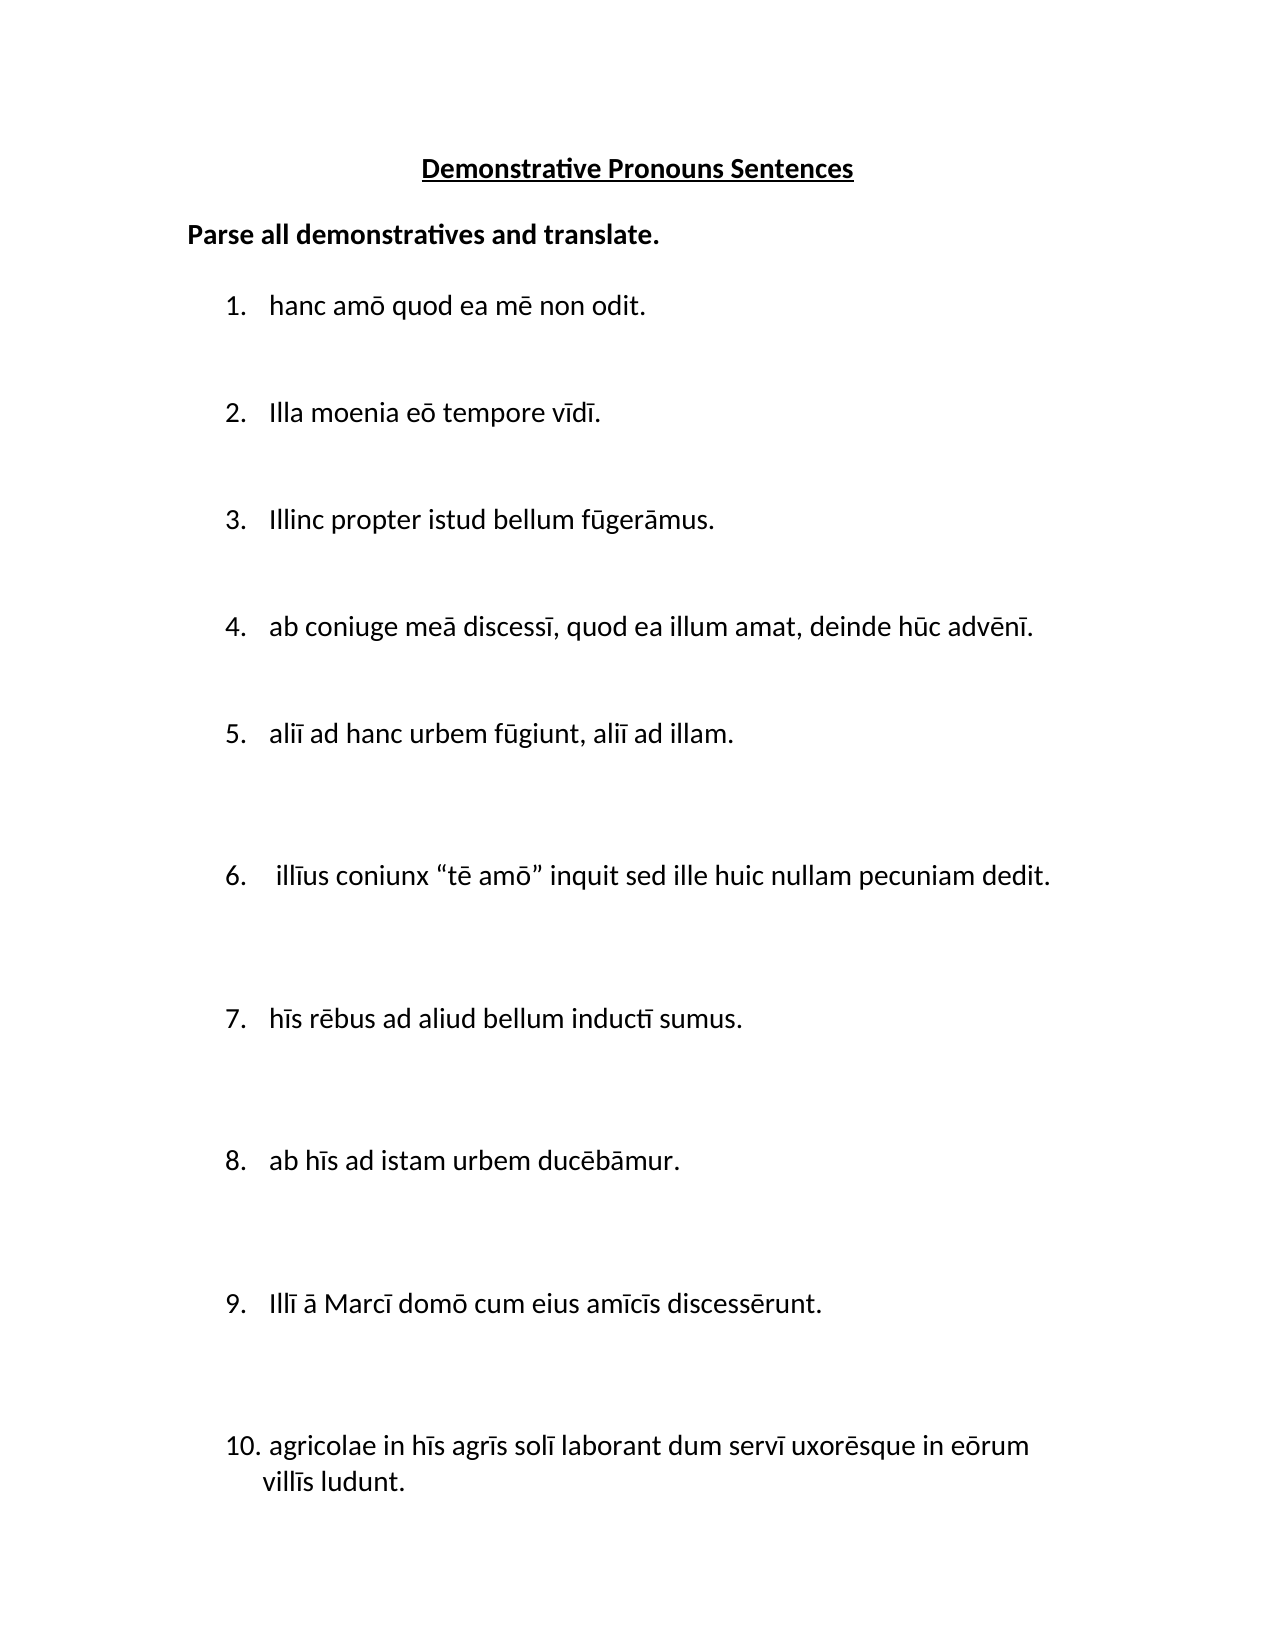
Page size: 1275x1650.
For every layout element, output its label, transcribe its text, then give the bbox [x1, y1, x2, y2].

list Illinc propter istud bellum fūgerāmus. [225, 501, 1087, 537]
list Illa moenia eō tempore vīdī. [225, 394, 1087, 430]
list hīs rēbus ad aliud bellum inductī sumus. [225, 1000, 1087, 1036]
text Demonstrative Pronouns Sentences [187, 150, 1087, 186]
text Parse all demonstratives and translate. [187, 216, 1087, 252]
list agricolae in hīs agrīs solī laborant dum servī uxorēsque in eōrum villīs ludunt. [225, 1427, 1087, 1499]
list Illī ā Marcī domō cum eius amīcīs discessērunt. [225, 1285, 1087, 1321]
list aliī ad hanc urbem fūgiunt, aliī ad illam. [225, 715, 1087, 751]
list hanc amō quod ea mē non odit. [225, 287, 1087, 323]
list illīus coniunx “tē amō” inquit sed ille huic nullam pecuniam dedit. [225, 857, 1087, 893]
list ab coniuge meā discessī, quod ea illum amat, deinde hūc advēnī. [225, 608, 1087, 644]
list ab hīs ad istam urbem ducēbāmur. [225, 1142, 1087, 1178]
